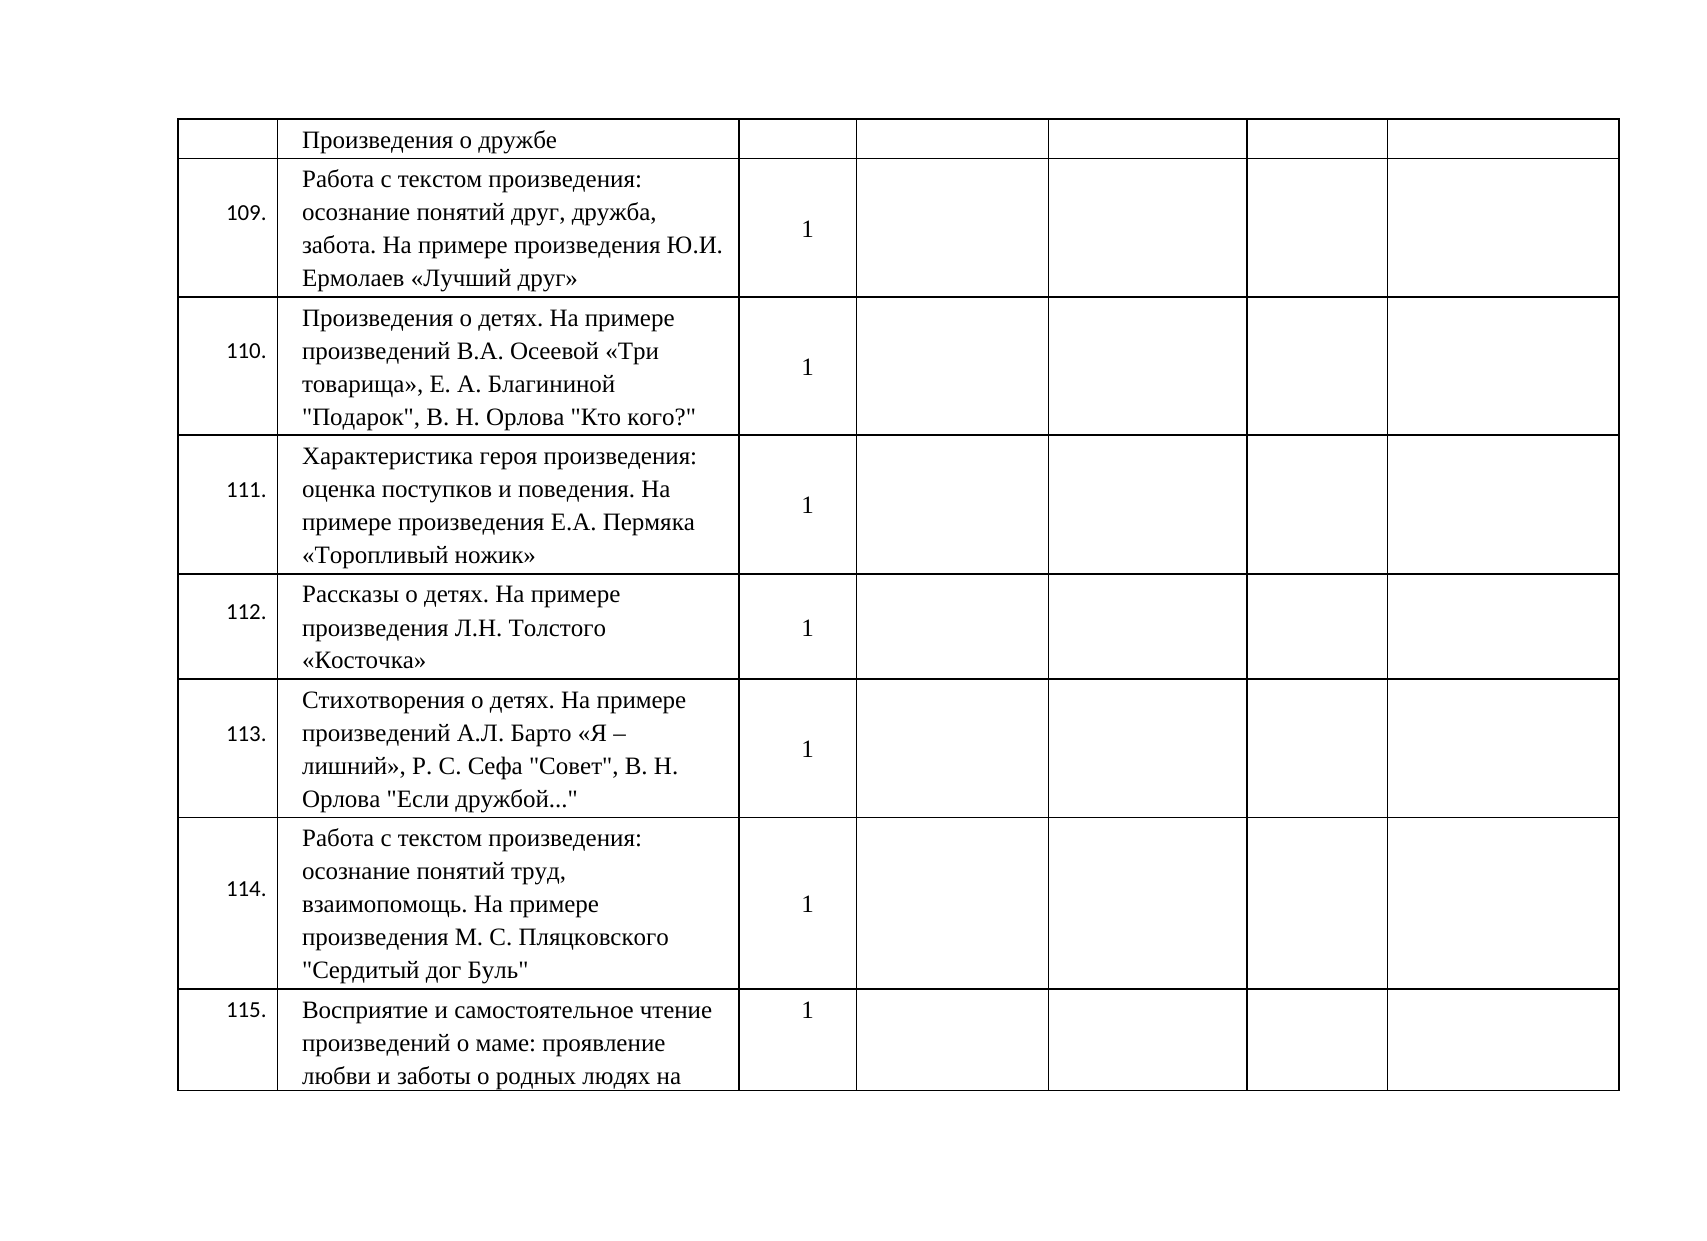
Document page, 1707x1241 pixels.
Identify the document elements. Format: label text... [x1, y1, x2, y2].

table_cell 1 [740, 298, 856, 434]
table_cell 1 [740, 990, 856, 1090]
table_cell 1 [740, 436, 856, 573]
table_cell Характеристика героя произведения: оценка поступков и поведения. На примере произведения Е.А. Пермяка «Торопливый ножик» [278, 436, 738, 573]
table_cell 1 [740, 680, 856, 817]
table_cell [1049, 159, 1246, 296]
table_cell 1 [740, 159, 856, 296]
table_cell [1388, 990, 1618, 1090]
table_cell [857, 298, 1048, 434]
table_cell [857, 680, 1048, 817]
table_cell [278, 990, 738, 1090]
table_cell [1388, 298, 1618, 434]
table_cell [1248, 575, 1387, 678]
table_cell [1388, 436, 1618, 573]
table_cell [179, 120, 277, 157]
table_cell [857, 159, 1048, 296]
table_cell [857, 120, 1048, 157]
table_cell [1049, 680, 1246, 817]
table_cell 1 [740, 575, 856, 678]
table_cell [1248, 120, 1387, 157]
table_cell [1049, 990, 1246, 1090]
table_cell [278, 120, 738, 157]
table_cell 1 [740, 120, 856, 157]
table_cell Работа с текстом произведения: осознание понятий труд, взаимопомощь. На примере произведения М. С. Пляцковского "Сердитый дог Буль" [278, 818, 738, 988]
table_cell [1388, 818, 1618, 988]
table_cell [857, 575, 1048, 678]
table_cell [1049, 818, 1246, 988]
table_cell [179, 680, 277, 817]
table_cell [857, 818, 1048, 988]
table_cell [1388, 680, 1618, 817]
table_cell Стихотворения о детях. На примере произведений А.Л. Барто «Я – лишний», Р. С. Сефа "Совет", В. Н. Орлова "Если дружбой..." [278, 680, 738, 817]
table_cell [179, 575, 277, 678]
table_cell [1248, 298, 1387, 434]
table_cell [1049, 436, 1246, 573]
table_cell [179, 436, 277, 573]
table_cell Рассказы о детях. На примере произведения Л.Н. Толстого «Косточка» [278, 575, 738, 678]
table_cell [1388, 159, 1618, 296]
table_cell [1388, 575, 1618, 678]
table_cell 1 [740, 818, 856, 988]
table_cell [179, 818, 277, 988]
table_cell [179, 159, 277, 296]
table_cell [1248, 680, 1387, 817]
table_cell Работа с текстом произведения: осознание понятий друг, дружба, забота. На примере произведения Ю.И. Ермолаев «Лучший друг» [278, 159, 738, 296]
table_cell [179, 298, 277, 434]
table_cell [1049, 120, 1246, 157]
table_cell [1248, 159, 1387, 296]
table_cell [1248, 990, 1387, 1090]
table_cell [1248, 436, 1387, 573]
table_cell [1248, 818, 1387, 988]
table_cell [179, 990, 277, 1090]
table_cell Произведения о детях. На примере произведений В.А. Осеевой «Три товарища», Е. А. Благининой "Подарок", В. Н. Орлова "Кто кого?" [278, 298, 738, 434]
table_cell [1049, 575, 1246, 678]
table_cell [857, 990, 1048, 1090]
table_cell [1388, 120, 1618, 157]
table_cell [857, 436, 1048, 573]
table_cell [1049, 298, 1246, 434]
